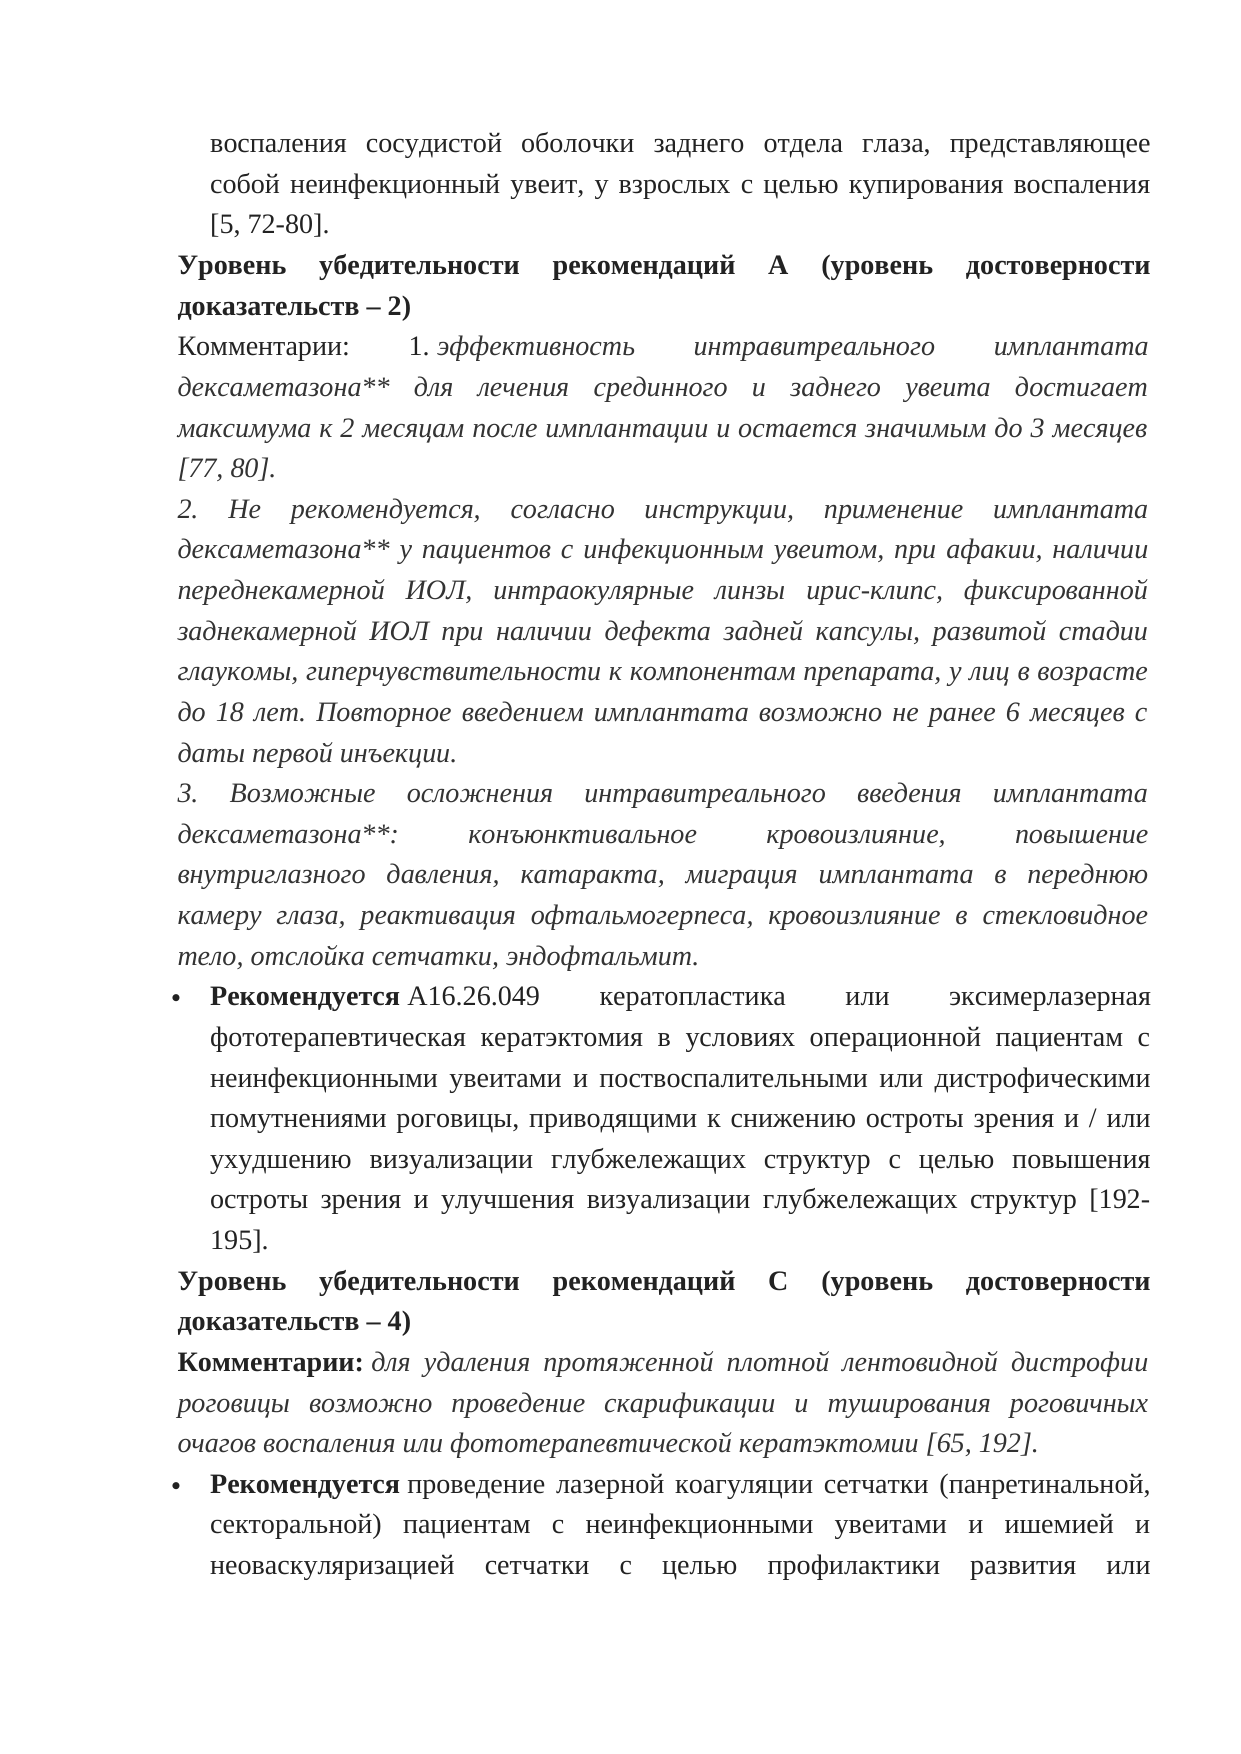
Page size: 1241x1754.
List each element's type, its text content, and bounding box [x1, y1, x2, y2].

text Уровень убедительности рекомендаций C (уровень достоверности доказательств – 4) [177, 1256, 1152, 1337]
text Комментарии: для удаления протяженной плотной лентовидной дистрофии роговицы возможно проведение скарификации и туширования роговичных очагов воспаления или фототерапевтической кератэктомии [65, 192]. [177, 1337, 1152, 1459]
text Уровень убедительности рекомендаций А (уровень достоверности доказательств – 2) [177, 240, 1152, 321]
text 2. Не рекомендуется, согласно инструкции, применение имплантата дексаметазона** у пациентов с инфекционным увеитом, при афакии, наличии переднекамерной ИОЛ, интраокулярные линзы ирис-клипс, фиксированной заднекамерной ИОЛ при наличии дефекта задней капсулы, развитой стадии глаукомы, гиперчувствительности к компонентам препарата, у лиц в возрасте до 18 лет. Повторное введением имплантата возможно не ранее 6 месяцев с даты первой инъекции. [177, 484, 1152, 768]
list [172, 1459, 1152, 1581]
list Рекомендуется A16.26.049 кератопластика или эксимерлазерная фототерапевтическая кератэктомия в условиях операционной пациентам с неинфекционными увеитами и поствоспалительными или дистрофическими помутнениями роговицы, приводящими к снижению остроты зрения и / или ухудшению визуализации глубжележащих структур с целью повышения остроты зрения и улучшения визуализации глубжележащих структур [192-195]. [172, 971, 1152, 1256]
text Комментарии: 1. эффективность интравитреального имплантата дексаметазона** для лечения срединного и заднего увеита достигает максимума к 2 месяцам после имплантации и остается значимым до 3 месяцев [77, 80]. [177, 321, 1152, 484]
text 3. Возможные осложнения интравитреального введения имплантата дексаметазона**: конъюнктивальное кровоизлияние, повышение внутриглазного давления, катаракта, миграция имплантата в переднюю камеру глаза, реактивация офтальмогерпеса, кровоизлияние в стекловидное тело, отслойка сетчатки, эндофтальмит. [177, 768, 1152, 971]
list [172, 118, 1152, 240]
